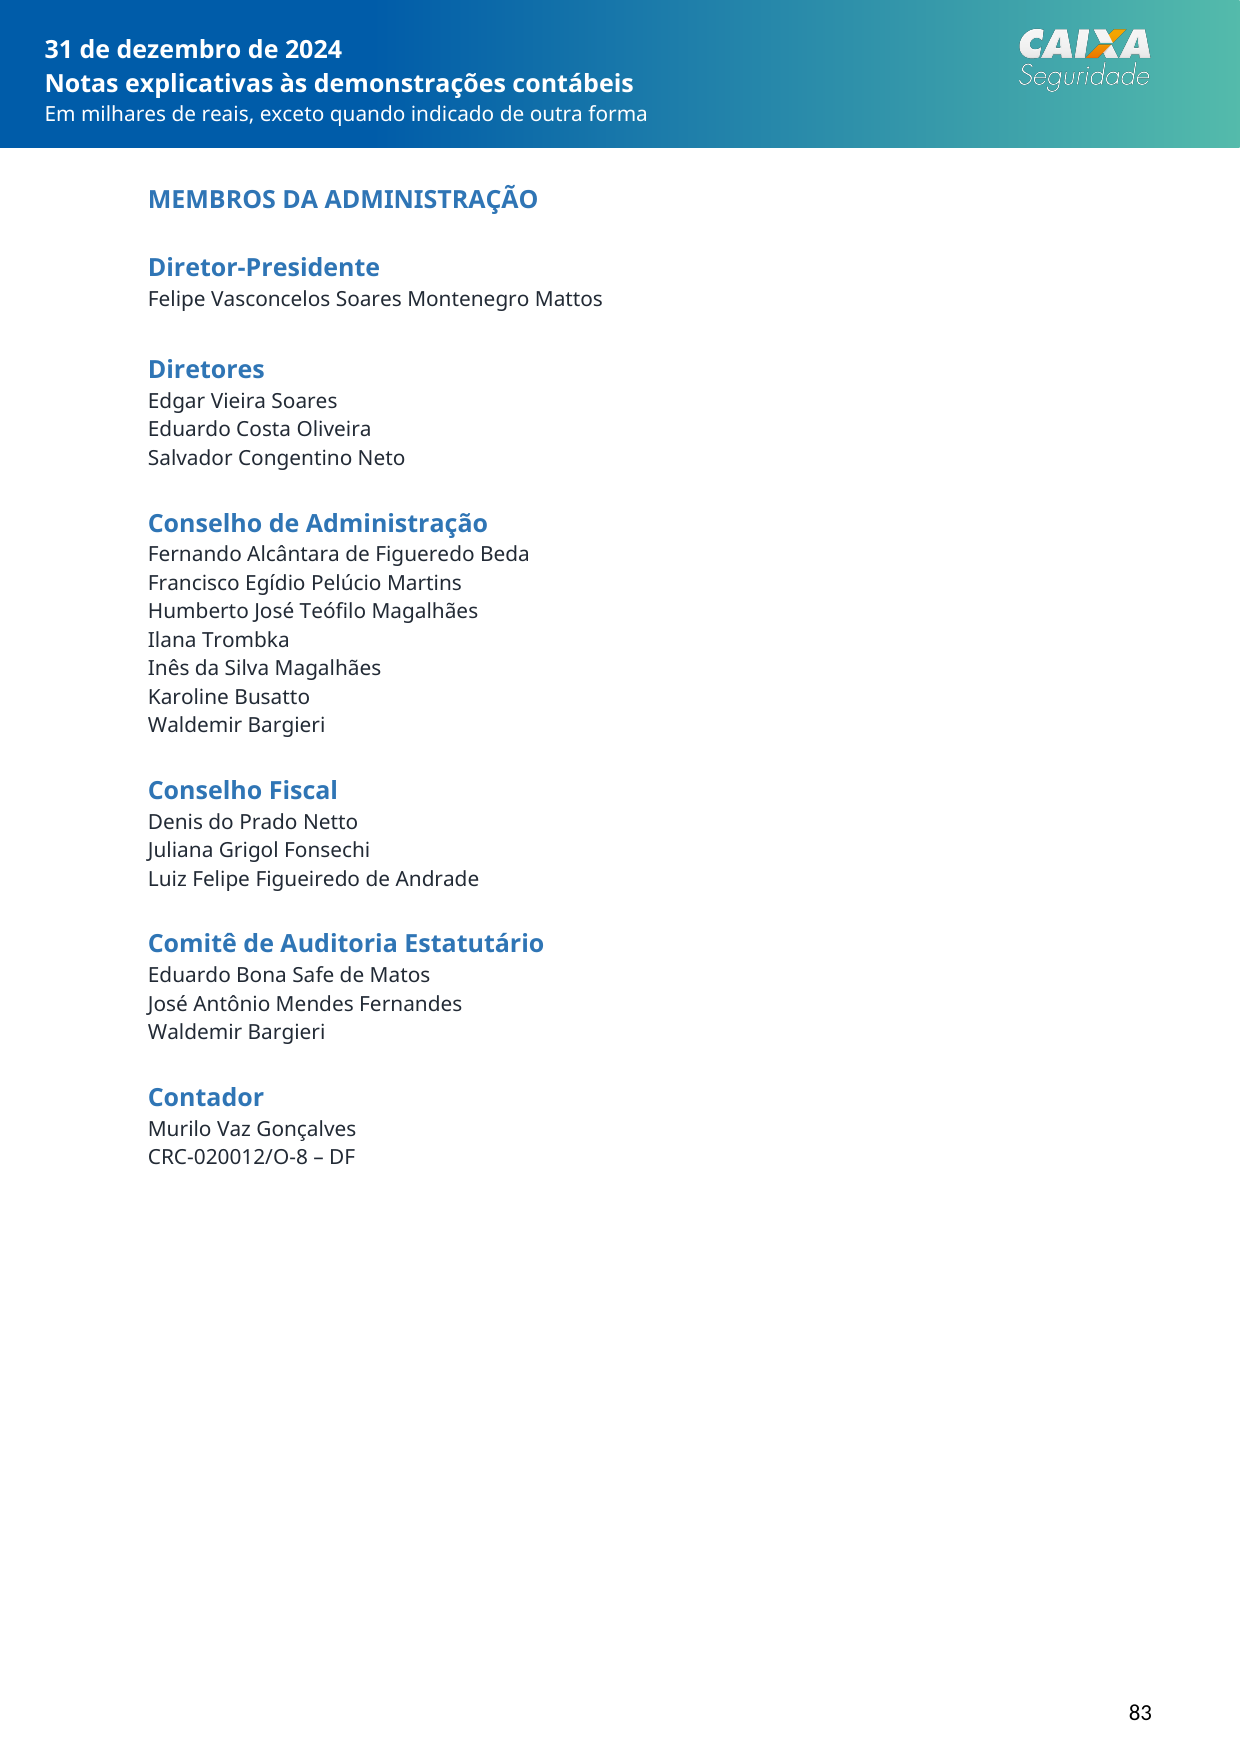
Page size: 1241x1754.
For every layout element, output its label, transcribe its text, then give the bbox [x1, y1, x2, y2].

list Comitê de Auditoria Estatutário [148, 926, 1152, 960]
list Contador [148, 1079, 1152, 1114]
list Luiz Felipe Figueiredo de Andrade [148, 864, 1152, 892]
list Inês da Silva Magalhães [148, 653, 1152, 682]
text Murilo Vaz Gonçalves [148, 1114, 1152, 1142]
list Eduardo Bona Safe de Matos [148, 960, 1152, 989]
list Conselho Fiscal [148, 773, 1152, 807]
list Karoline Busatto [148, 682, 1152, 710]
list Salvador Congentino Neto [148, 443, 1152, 471]
list Edgar Vieira Soares [148, 386, 1152, 414]
list Diretores [148, 352, 1152, 386]
list Denis do Prado Netto [148, 807, 1152, 835]
list Waldemir Bargieri [148, 710, 1152, 739]
text MEMBROS DA ADMINISTRAÇÃO [148, 182, 1152, 216]
picture [1017, 28, 1152, 93]
list Felipe Vasconcelos Soares Montenegro Mattos [148, 284, 1152, 312]
list Diretor-Presidente [148, 250, 1152, 284]
list Waldemir Bargieri [148, 1017, 1152, 1046]
list José Antônio Mendes Fernandes [148, 989, 1152, 1017]
list Fernando Alcântara de Figueredo Beda [148, 539, 1152, 568]
list Humberto José Teófilo Magalhães [148, 596, 1152, 625]
list Eduardo Costa Oliveira [148, 414, 1152, 443]
list Conselho de Administração [148, 506, 1152, 539]
list CRC-020012/O-8 – DF [148, 1142, 1152, 1171]
list Francisco Egídio Pelúcio Martins [148, 568, 1152, 596]
list Juliana Grigol Fonsechi [148, 835, 1152, 864]
list Ilana Trombka [148, 625, 1152, 653]
